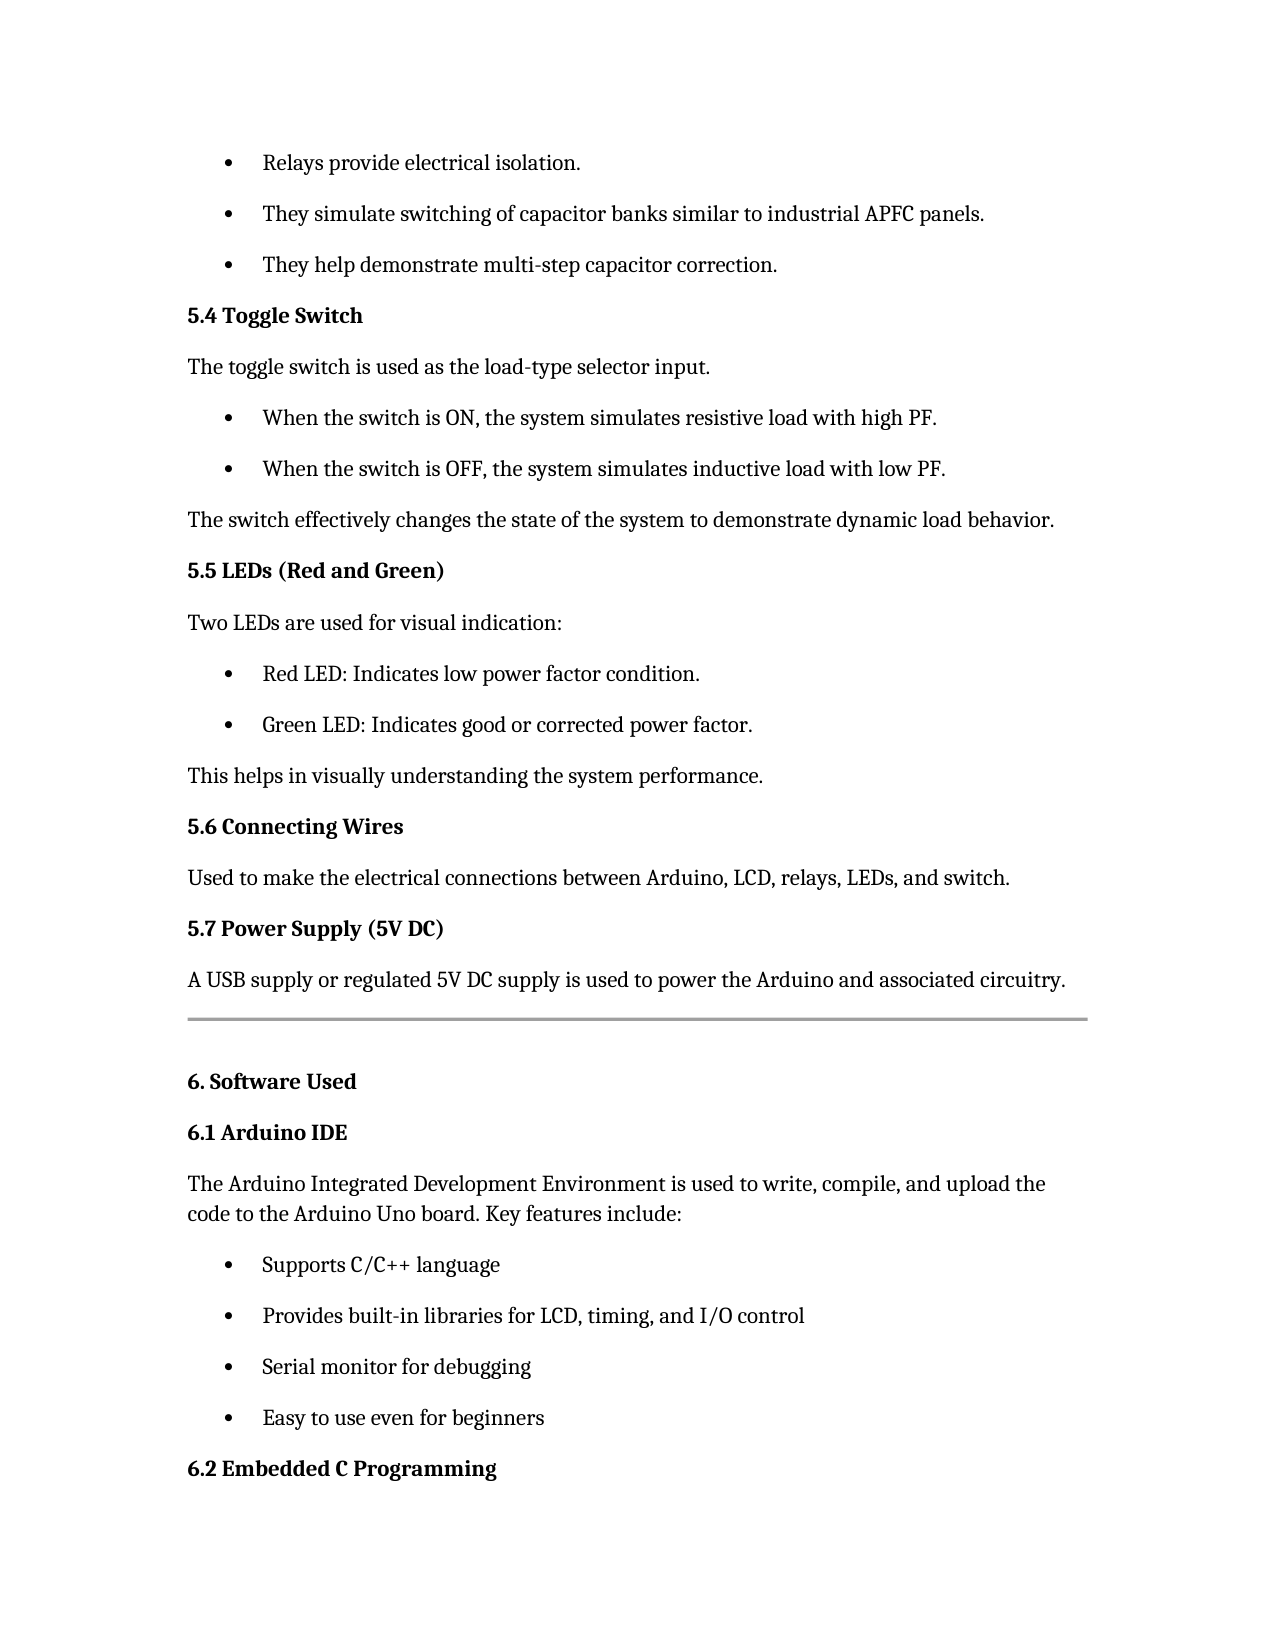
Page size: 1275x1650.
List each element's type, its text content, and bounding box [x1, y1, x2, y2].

list Easy to use even for beginners [225, 1405, 1087, 1432]
list Supports C/C++ language [225, 1252, 1087, 1278]
list Relays provide electrical isolation. [225, 150, 1087, 176]
text 6.2 Embedded C Programming [187, 1456, 1087, 1483]
text 5.7 Power Supply (5V DC) [187, 916, 1087, 942]
list Provides built-in libraries for LCD, timing, and I/O control [225, 1303, 1087, 1329]
text The toggle switch is used as the load-type selector input. [187, 354, 1087, 381]
text 5.6 Connecting Wires [187, 813, 1087, 840]
text Two LEDs are used for visual indication: [187, 609, 1087, 636]
text 5.5 LEDs (Red and Green) [187, 558, 1087, 585]
text 5.4 Toggle Switch [187, 303, 1087, 329]
text 6. Software Used [187, 1069, 1087, 1095]
list Green LED: Indicates good or corrected power factor. [225, 711, 1087, 738]
text The Arduino Integrated Development Environment is used to write, compile, and upload the code to the Arduino Uno board. Key features include: [187, 1171, 1087, 1227]
text A USB supply or regulated 5V DC supply is used to power the Arduino and associated circuitry. [187, 967, 1087, 993]
list They simulate switching of capacitor banks similar to industrial APFC panels. [225, 201, 1087, 227]
list When the switch is OFF, the system simulates inductive load with low PF. [225, 456, 1087, 483]
text 6.1 Arduino IDE [187, 1120, 1087, 1146]
list Red LED: Indicates low power factor condition. [225, 660, 1087, 687]
list When the switch is ON, the system simulates resistive load with high PF. [225, 405, 1087, 432]
list They help demonstrate multi-step capacitor correction. [225, 252, 1087, 278]
list Serial monitor for debugging [225, 1354, 1087, 1381]
text This helps in visually understanding the system performance. [187, 762, 1087, 789]
text The switch effectively changes the state of the system to demonstrate dynamic load behavior. [187, 507, 1087, 534]
text Used to make the electrical connections between Arduino, LCD, relays, LEDs, and switch. [187, 864, 1087, 891]
